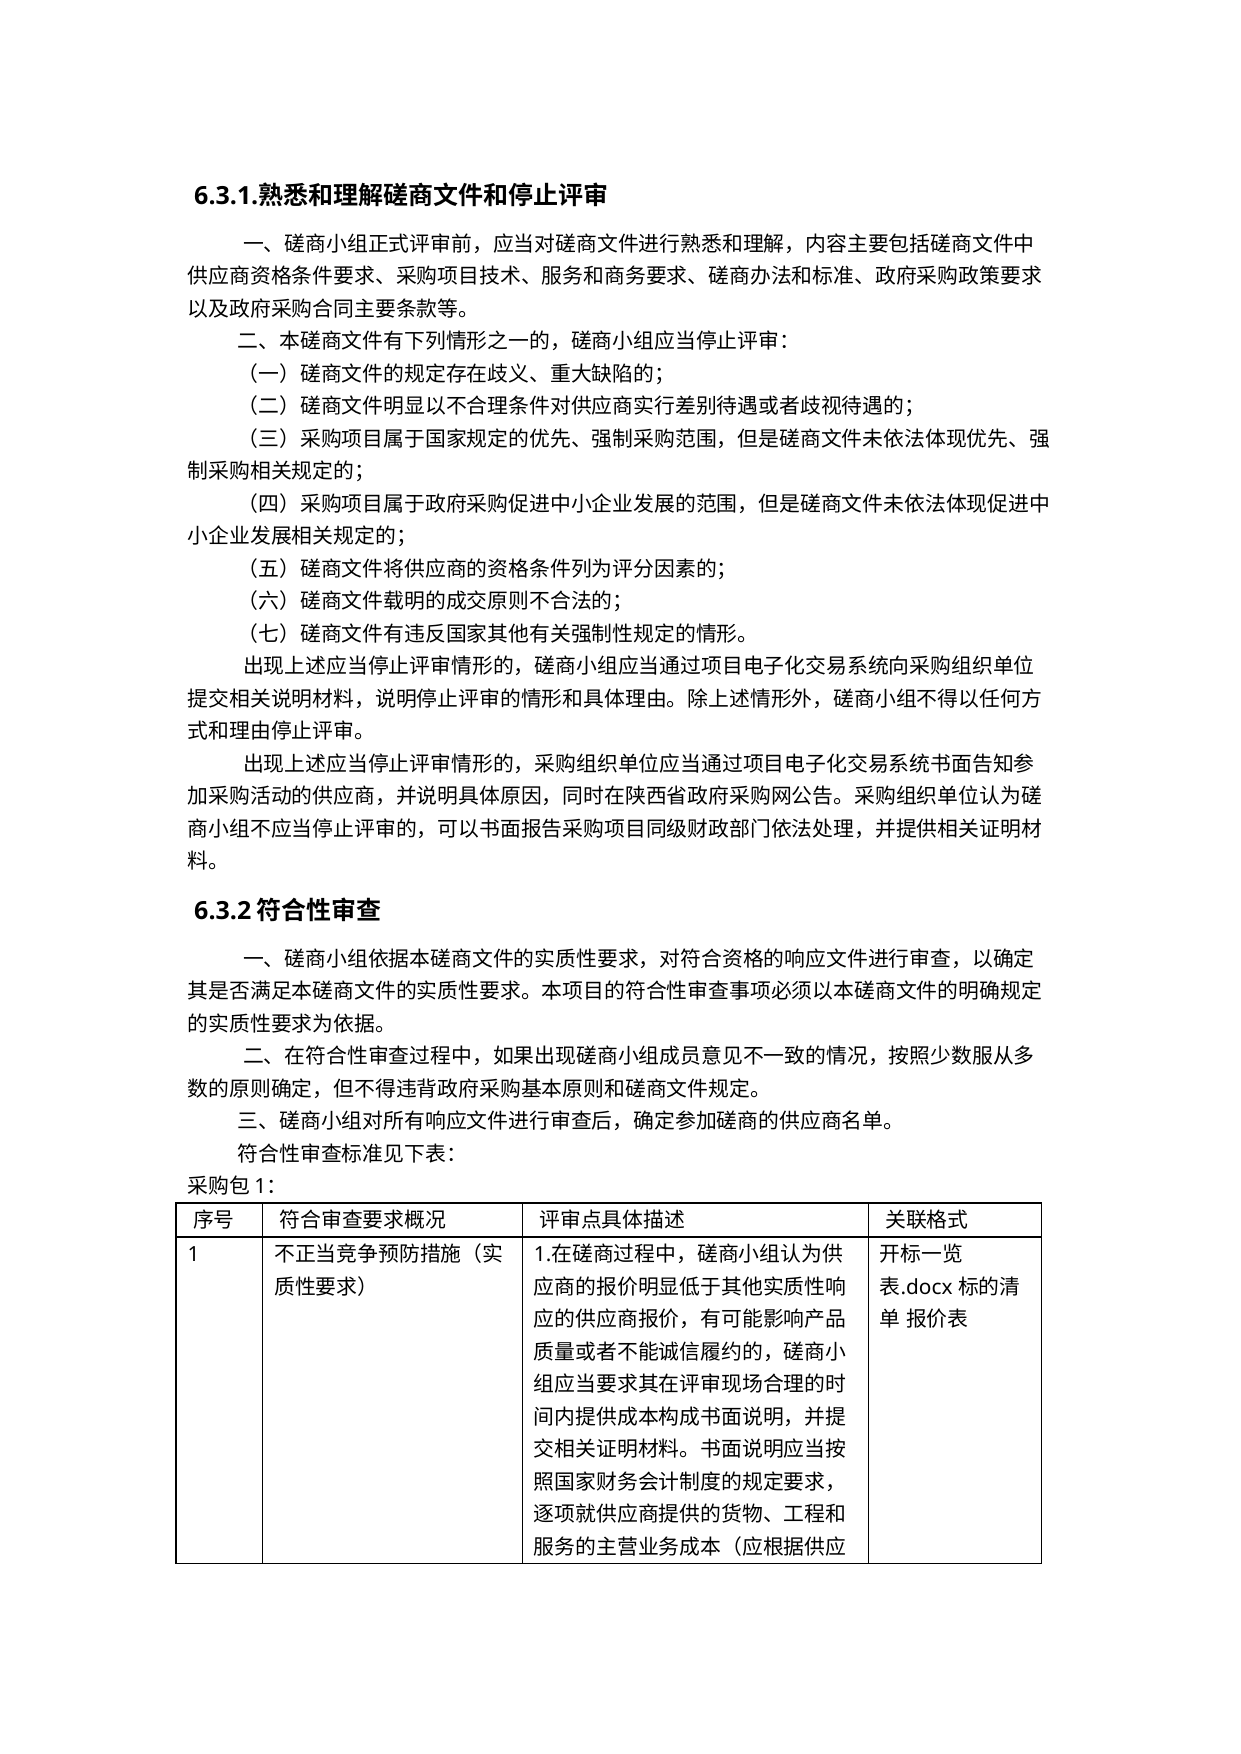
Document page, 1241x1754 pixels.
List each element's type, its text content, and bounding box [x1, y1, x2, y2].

text 符合性审查标准见下表： [187, 1137, 1053, 1169]
text 出现上述应当停止评审情形的，磋商小组应当通过项目电子化交易系统向采购组织单位提交相关说明材料，说明停止评审的情形和具体理由。除上述情形外，磋商小组不得以任何方式和理由停止评审。 [187, 649, 1053, 747]
text 6.3.2符合性审查 [187, 877, 1053, 942]
table_cell 1 [177, 1238, 262, 1563]
text 二、本磋商文件有下列情形之一的，磋商小组应当停止评审： [187, 324, 1053, 357]
text 6.3.1.熟悉和理解磋商文件和停止评审 [187, 162, 1053, 227]
text （七）磋商文件有违反国家其他有关强制性规定的情形。 [187, 617, 1053, 649]
table_header 评审点具体描述 [523, 1204, 868, 1236]
text 一、磋商小组正式评审前，应当对磋商文件进行熟悉和理解，内容主要包括磋商文件中供应商资格条件要求、采购项目技术、服务和商务要求、磋商办法和标准、政府采购政策要求以及政府采购合同主要条款等。 [187, 227, 1053, 324]
text （六）磋商文件载明的成交原则不合法的； [187, 584, 1053, 617]
text 二、在符合性审查过程中，如果出现磋商小组成员意见不一致的情况，按照少数服从多数的原则确定，但不得违背政府采购基本原则和磋商文件规定。 [187, 1039, 1053, 1104]
text （二）磋商文件明显以不合理条件对供应商实行差别待遇或者歧视待遇的； [187, 389, 1053, 422]
text （五）磋商文件将供应商的资格条件列为评分因素的； [187, 552, 1053, 584]
text （一）磋商文件的规定存在歧义、重大缺陷的； [187, 357, 1053, 389]
text 出现上述应当停止评审情形的，采购组织单位应当通过项目电子化交易系统书面告知参加采购活动的供应商，并说明具体原因，同时在陕西省政府采购网公告。采购组织单位认为磋商小组不应当停止评审的，可以书面报告采购项目同级财政部门依法处理，并提供相关证明材料。 [187, 747, 1053, 877]
table_header 符合审查要求概况 [263, 1204, 522, 1236]
table_cell 开标一览表.docx 标的清单 报价表 [869, 1238, 1041, 1563]
table_header 关联格式 [869, 1204, 1041, 1236]
table_cell 不正当竞争预防措施（实质性要求） [263, 1238, 522, 1563]
text 一、磋商小组依据本磋商文件的实质性要求，对符合资格的响应文件进行审查，以确定其是否满足本磋商文件的实质性要求。本项目的符合性审查事项必须以本磋商文件的明确规定的实质性要求为依据。 [187, 942, 1053, 1039]
text 三、磋商小组对所有响应文件进行审查后，确定参加磋商的供应商名单。 [187, 1104, 1053, 1137]
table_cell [523, 1238, 868, 1563]
text （三）采购项目属于国家规定的优先、强制采购范围，但是磋商文件未依法体现优先、强制采购相关规定的； [187, 422, 1053, 487]
table_header 序号 [177, 1204, 262, 1236]
text 采购包1： [187, 1169, 1053, 1202]
text （四）采购项目属于政府采购促进中小企业发展的范围，但是磋商文件未依法体现促进中小企业发展相关规定的； [187, 487, 1053, 552]
